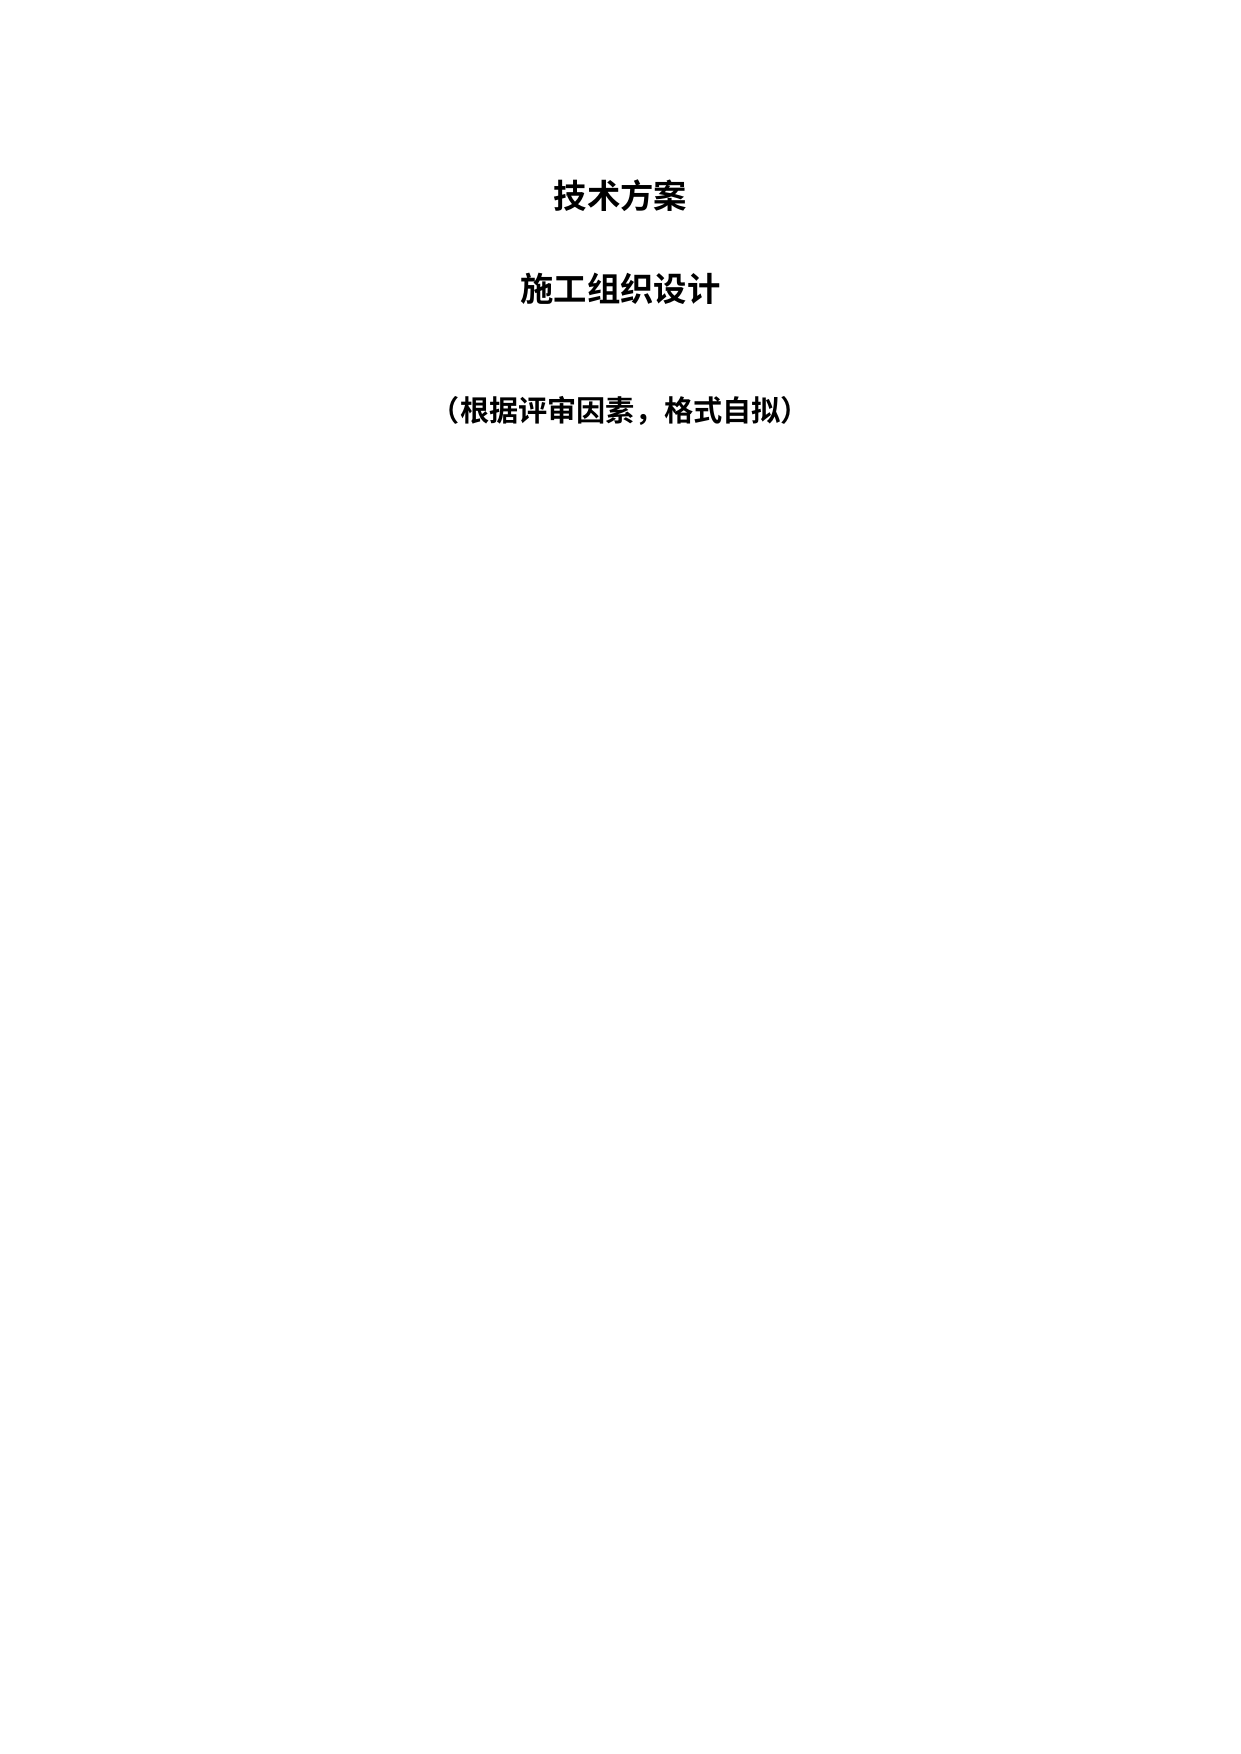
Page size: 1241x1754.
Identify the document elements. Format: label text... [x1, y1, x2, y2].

text 技术方案 [187, 162, 1053, 227]
text （根据评审因素，格式自拟） [187, 381, 1053, 431]
text 施工组织设计 [187, 254, 1053, 319]
